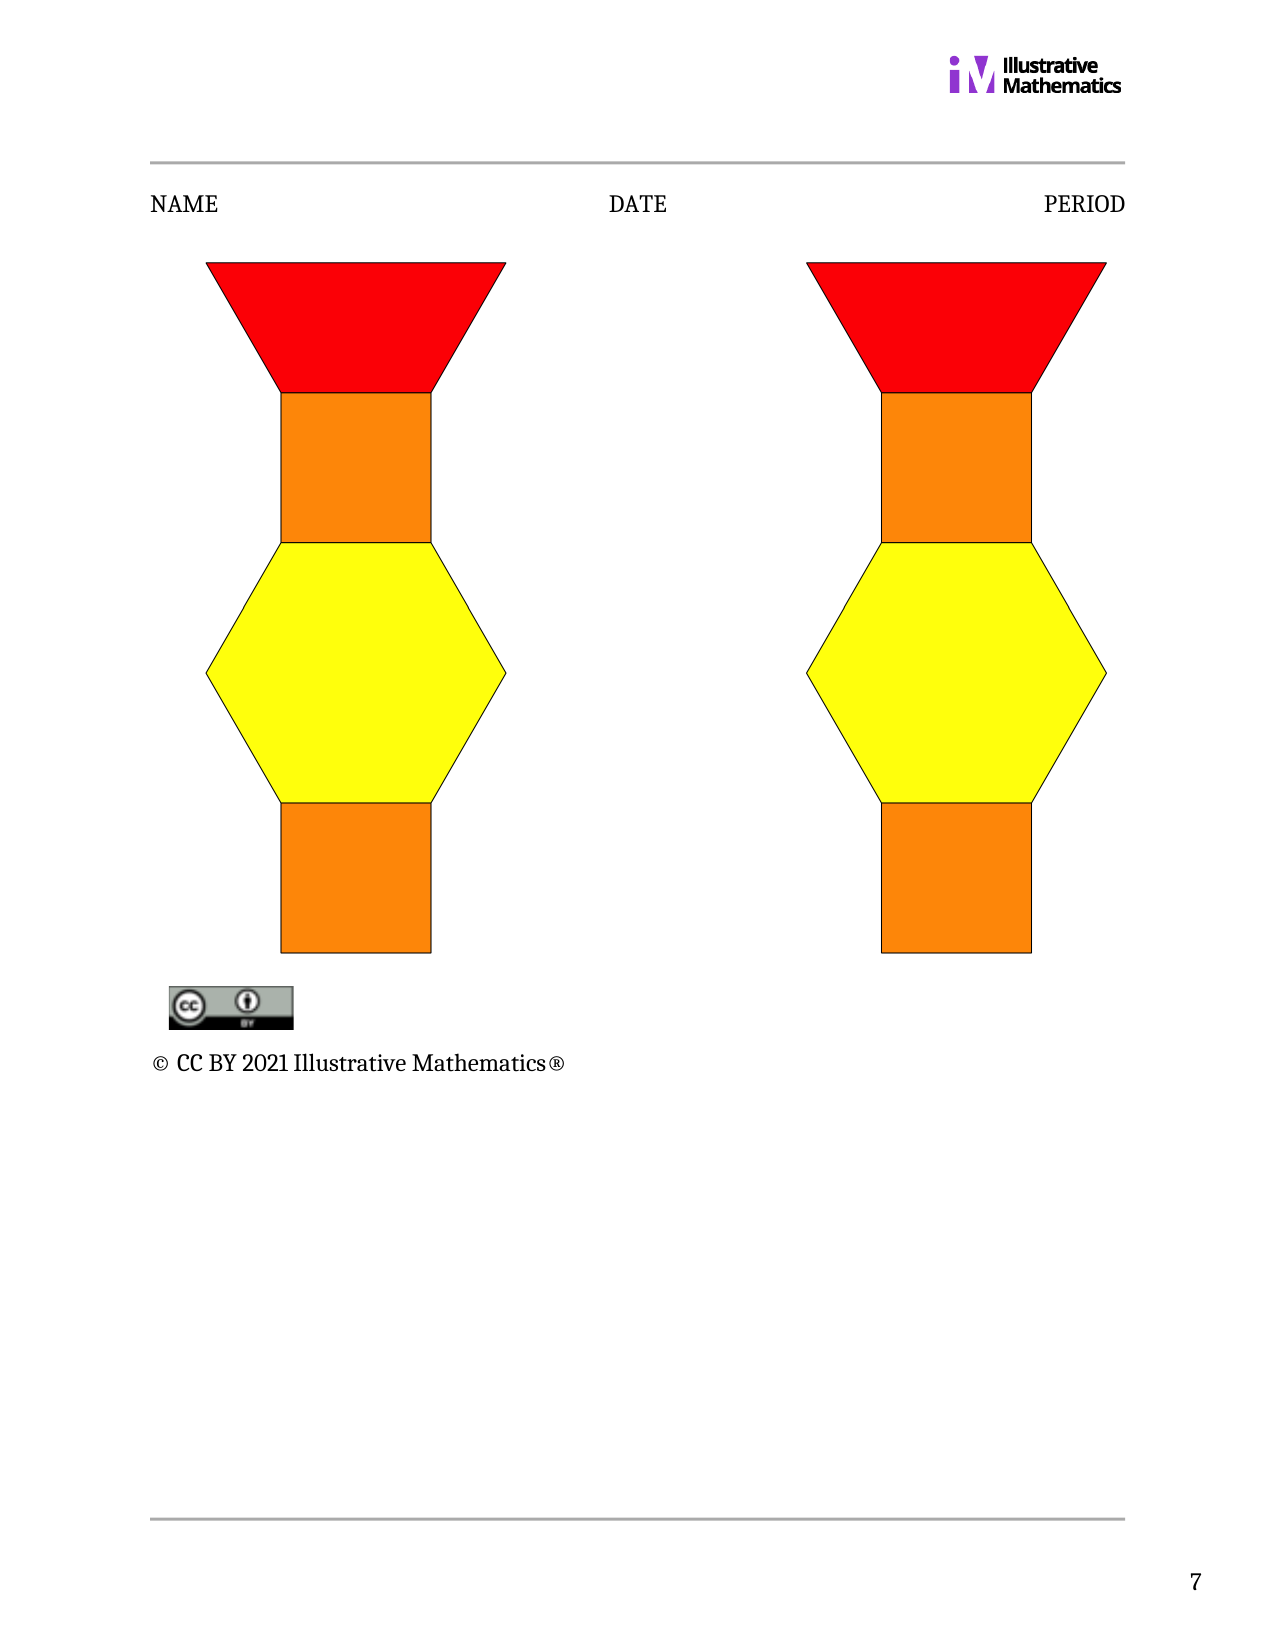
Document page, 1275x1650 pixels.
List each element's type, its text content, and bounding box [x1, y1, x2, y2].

text © CC BY 2021 Illustrative Mathematics® [150, 1049, 1125, 1077]
picture [168, 986, 294, 1030]
picture [949, 55, 1121, 93]
picture [168, 247, 1144, 968]
